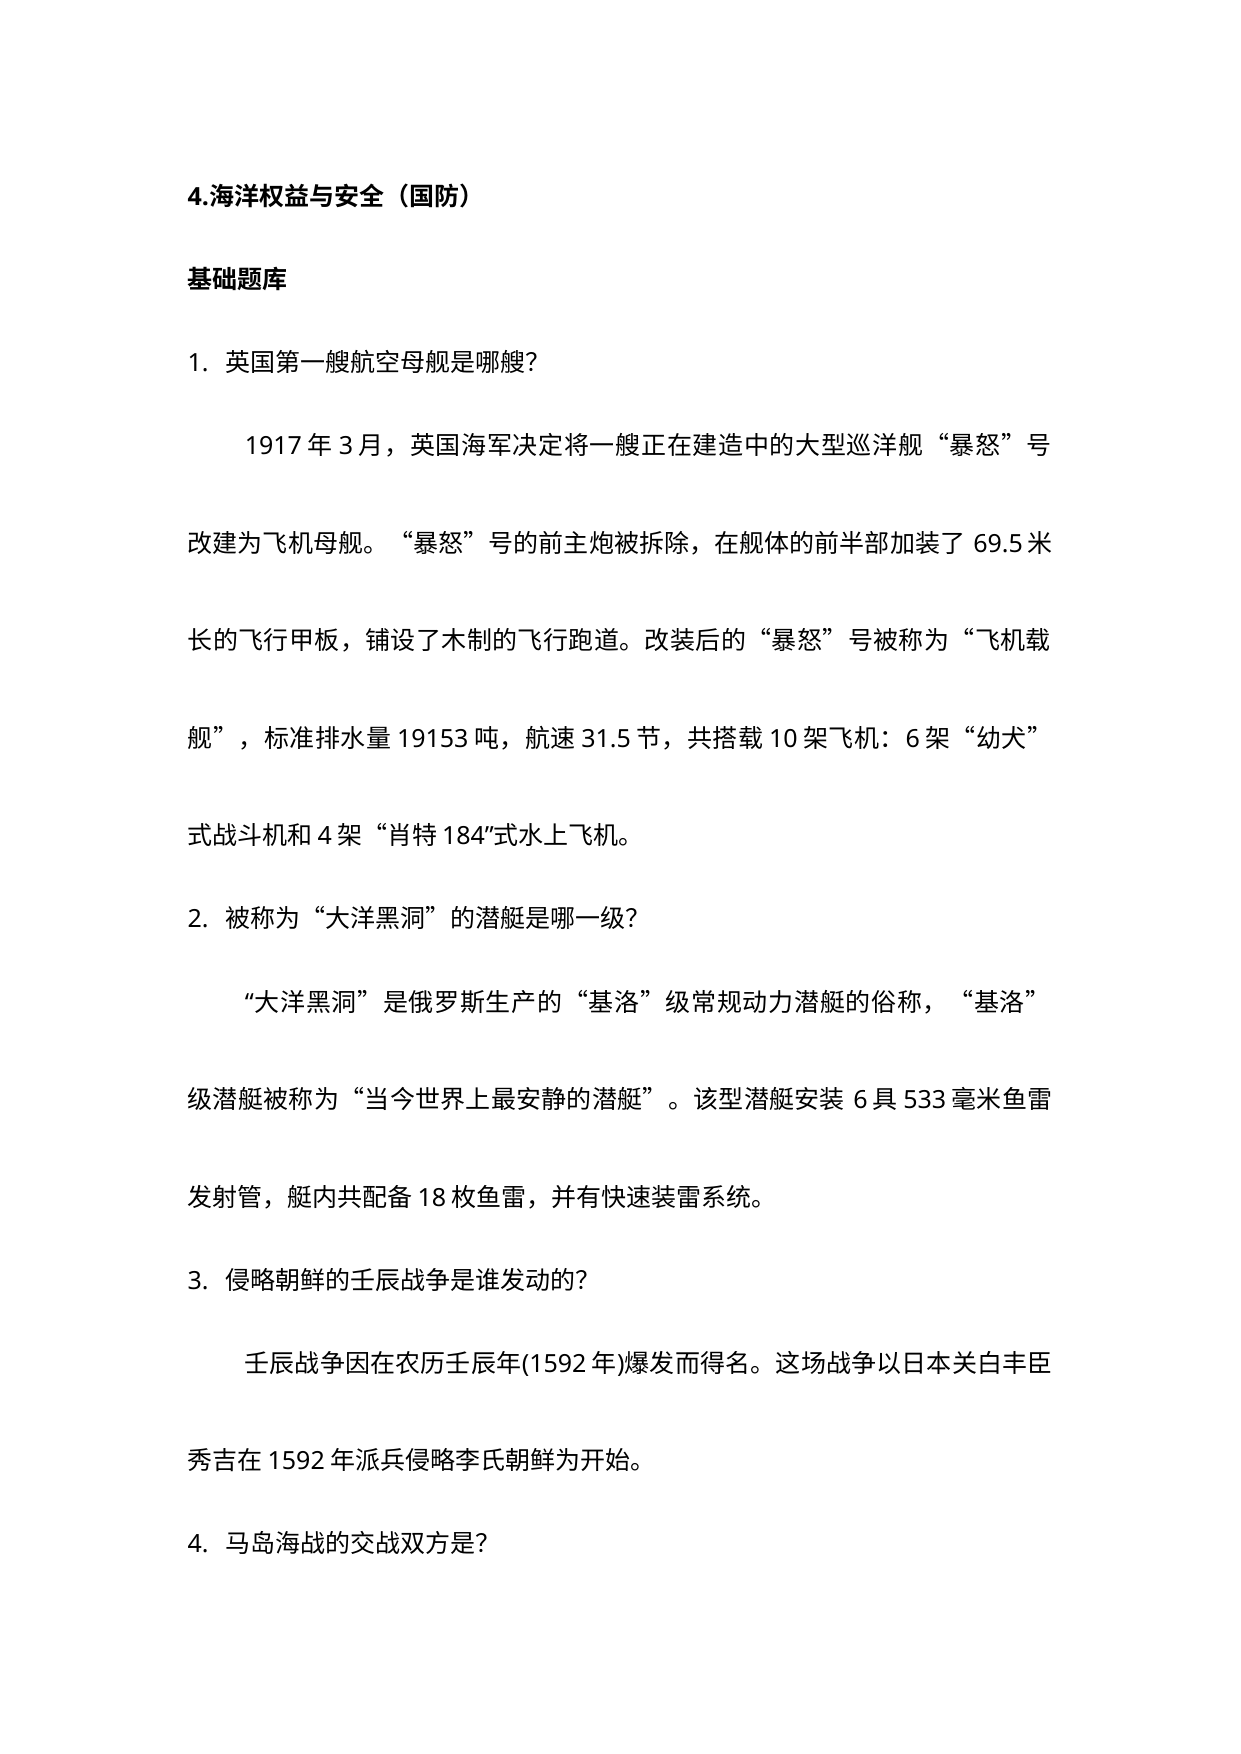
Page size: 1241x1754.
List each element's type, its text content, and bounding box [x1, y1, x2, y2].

text 壬辰战争因在农历壬辰年(1592年)爆发而得名。这场战争以日本关白丰臣秀吉在1592年派兵侵略李氏朝鲜为开始。 [187, 1329, 1053, 1491]
text “大洋黑洞”是俄罗斯生产的“基洛”级常规动力潜艇的俗称，“基洛”级潜艇被称为“当今世界上最安静的潜艇”。该型潜艇安装6具533毫米鱼雷发射管，艇内共配备18枚鱼雷，并有快速装雷系统。 [187, 968, 1053, 1228]
text 4.海洋权益与安全（国防） [187, 162, 1053, 227]
list 侵略朝鲜的壬辰战争是谁发动的？ [187, 1246, 1053, 1311]
list 英国第一艘航空母舰是哪艘？ [187, 328, 1053, 393]
text 1917年3月，英国海军决定将一艘正在建造中的大型巡洋舰“暴怒”号改建为飞机母舰。“暴怒”号的前主炮被拆除，在舰体的前半部加装了69.5米长的飞行甲板，铺设了木制的飞行跑道。改装后的“暴怒”号被称为“飞机载舰”，标准排水量19153吨，航速31.5节，共搭载10架飞机：6架“幼犬”式战斗机和4架“肖特184”式水上飞机。 [187, 411, 1053, 866]
list 马岛海战的交战双方是？ [187, 1509, 1053, 1574]
text 基础题库 [187, 245, 1053, 310]
list 被称为“大洋黑洞”的潜艇是哪一级？ [187, 884, 1053, 949]
